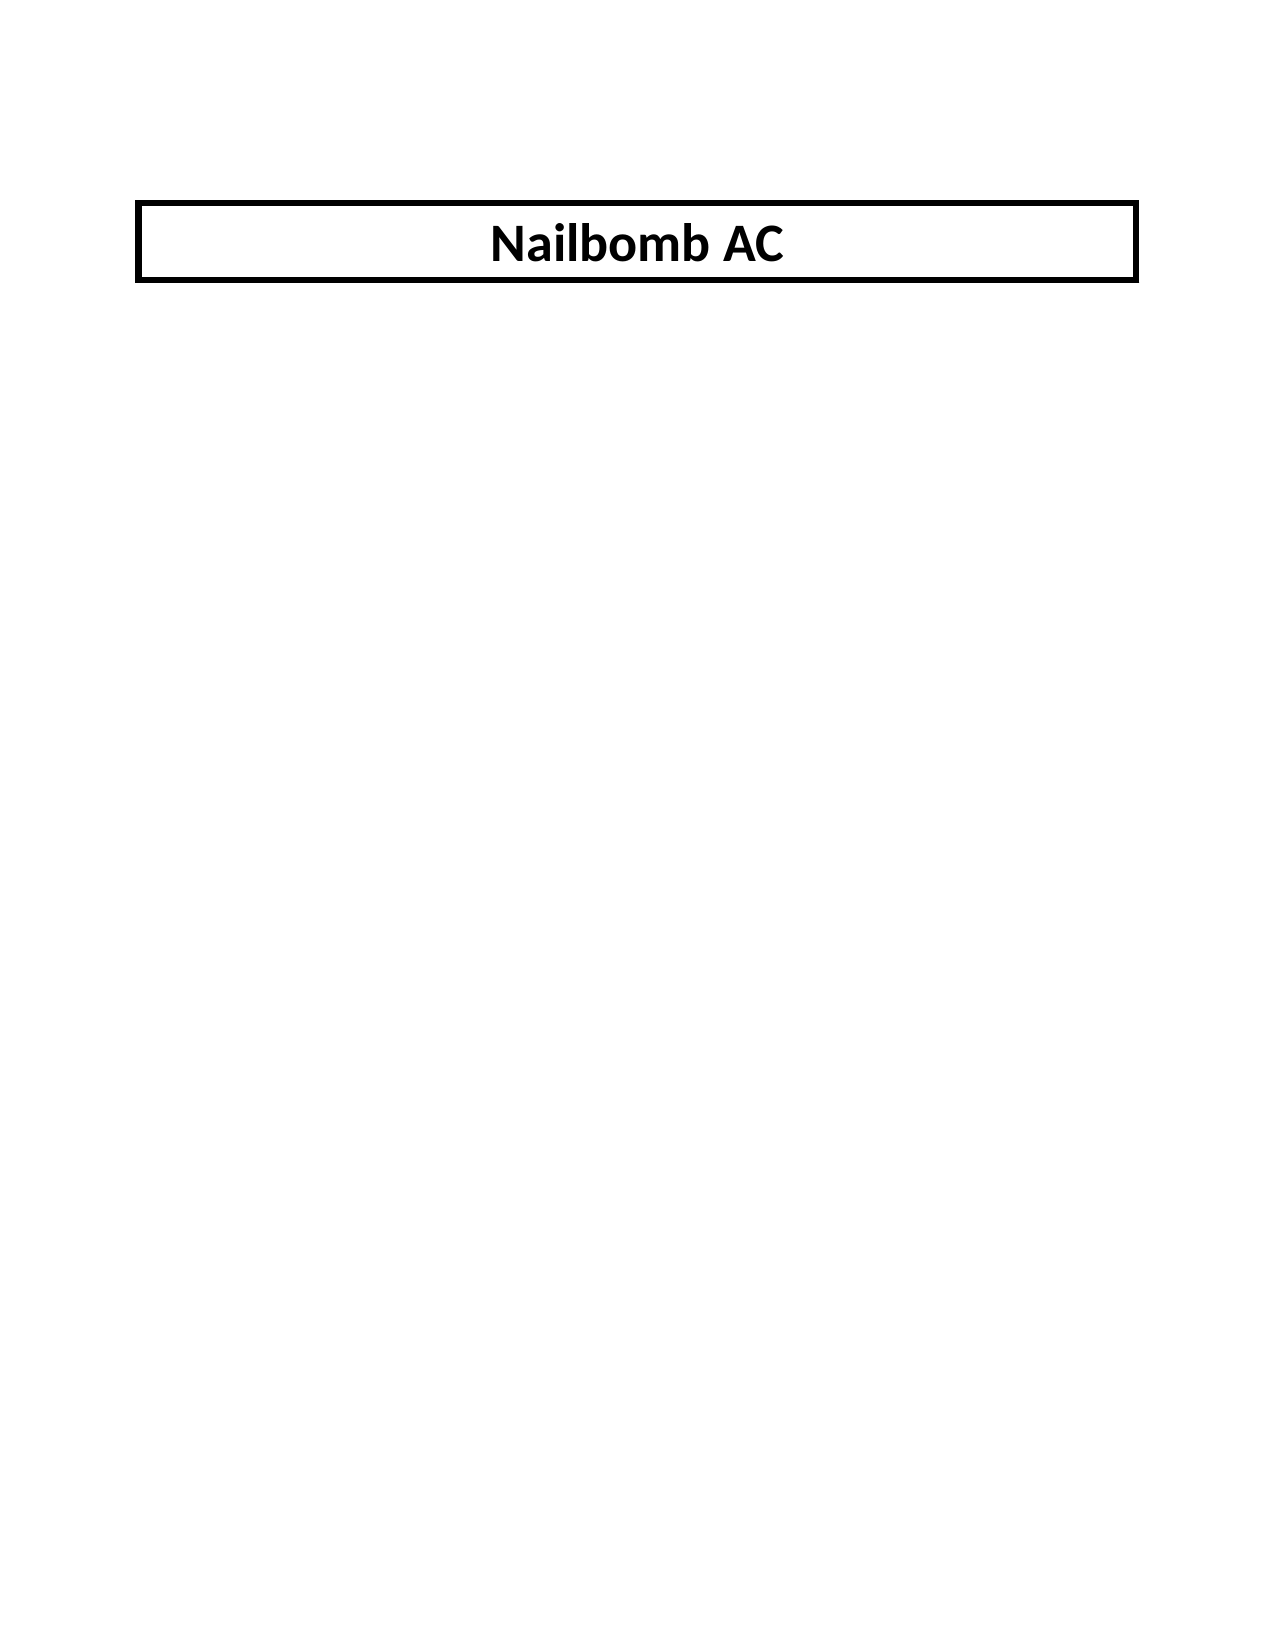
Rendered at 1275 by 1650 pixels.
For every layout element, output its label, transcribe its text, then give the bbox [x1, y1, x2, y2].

subtitle Nailbomb AC [142, 206, 1133, 277]
